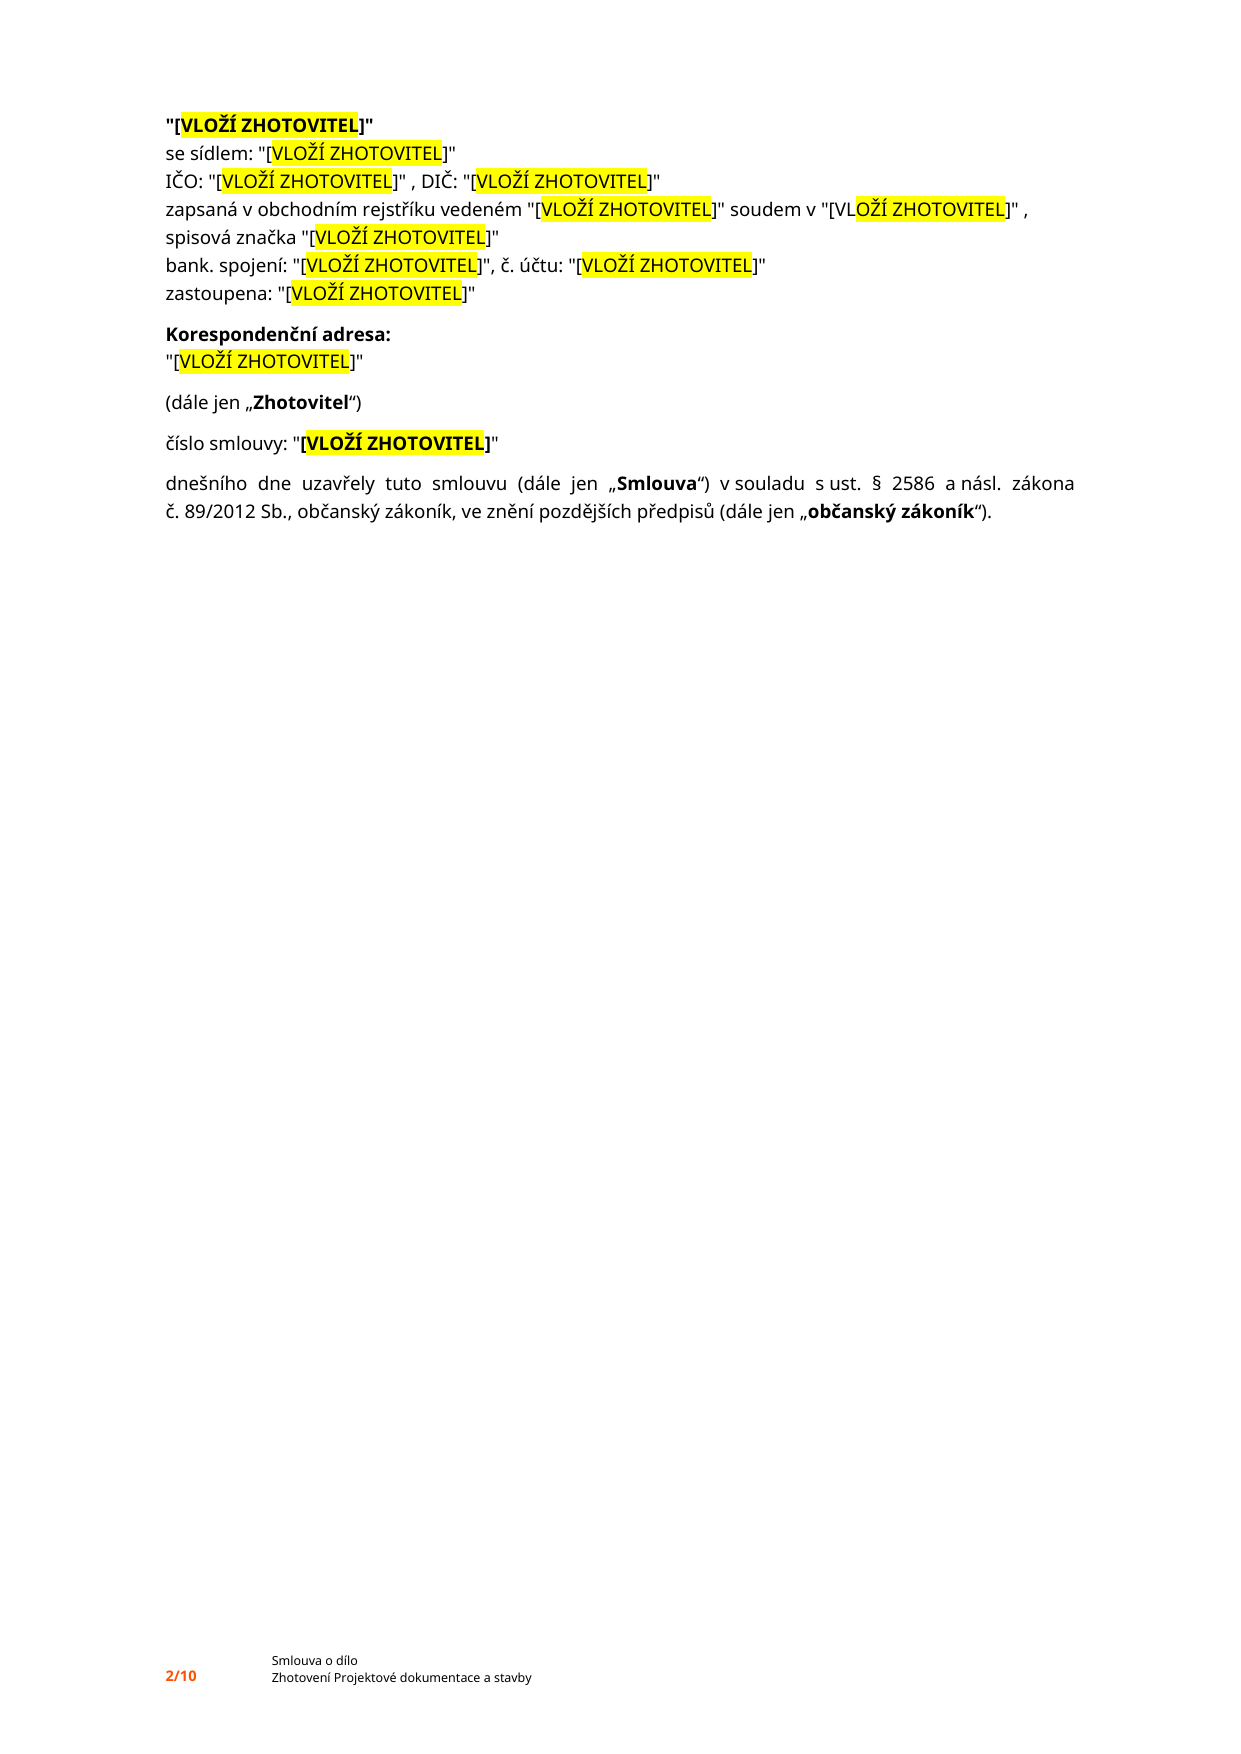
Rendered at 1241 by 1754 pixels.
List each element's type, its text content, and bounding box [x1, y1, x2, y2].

text číslo smlouvy: "[VLOŽÍ ZHOTOVITEL]" [484, 430, 1075, 455]
text se sídlem: "[VLOŽÍ ZHOTOVITEL]" [165, 140, 272, 166]
text "[VLOŽÍ ZHOTOVITEL]" [349, 349, 1075, 374]
text zastoupena: "[VLOŽÍ ZHOTOVITEL]" [165, 280, 291, 306]
text dnešního dne uzavřely tuto smlouvu (dále jen „Smlouva“) v souladu s ust. § 2586 a násl. zákona č. 89/2012 Sb., občanský zákoník, ve znění pozdějších předpisů (dále jen „občanský zákoník“). [165, 470, 1075, 524]
text zastoupena: "[VLOŽÍ ZHOTOVITEL]" [462, 280, 1075, 306]
text "[VLOŽÍ ZHOTOVITEL]" [358, 112, 1075, 138]
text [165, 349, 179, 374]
text Korespondenční adresa: [165, 321, 1075, 346]
text zapsaná v obchodním rejstříku vedeném "[VLOŽÍ ZHOTOVITEL]" soudem v "[VLOŽÍ ZHOTOVITEL]" , [165, 196, 541, 222]
text (dále jen „Zhotovitel“) [165, 389, 1075, 415]
text číslo smlouvy: "[VLOŽÍ ZHOTOVITEL]" [165, 430, 306, 455]
text spisová značka "[VLOŽÍ ZHOTOVITEL]" [165, 224, 315, 250]
text se sídlem: "[VLOŽÍ ZHOTOVITEL]" [442, 140, 1075, 166]
text IČO: "[VLOŽÍ ZHOTOVITEL]" , DIČ: "[VLOŽÍ ZHOTOVITEL]" [647, 168, 1075, 194]
text spisová značka "[VLOŽÍ ZHOTOVITEL]" [485, 224, 1075, 250]
text bank. spojení: "[VLOŽÍ ZHOTOVITEL]", č. účtu: "[VLOŽÍ ZHOTOVITEL]" [752, 252, 1075, 278]
